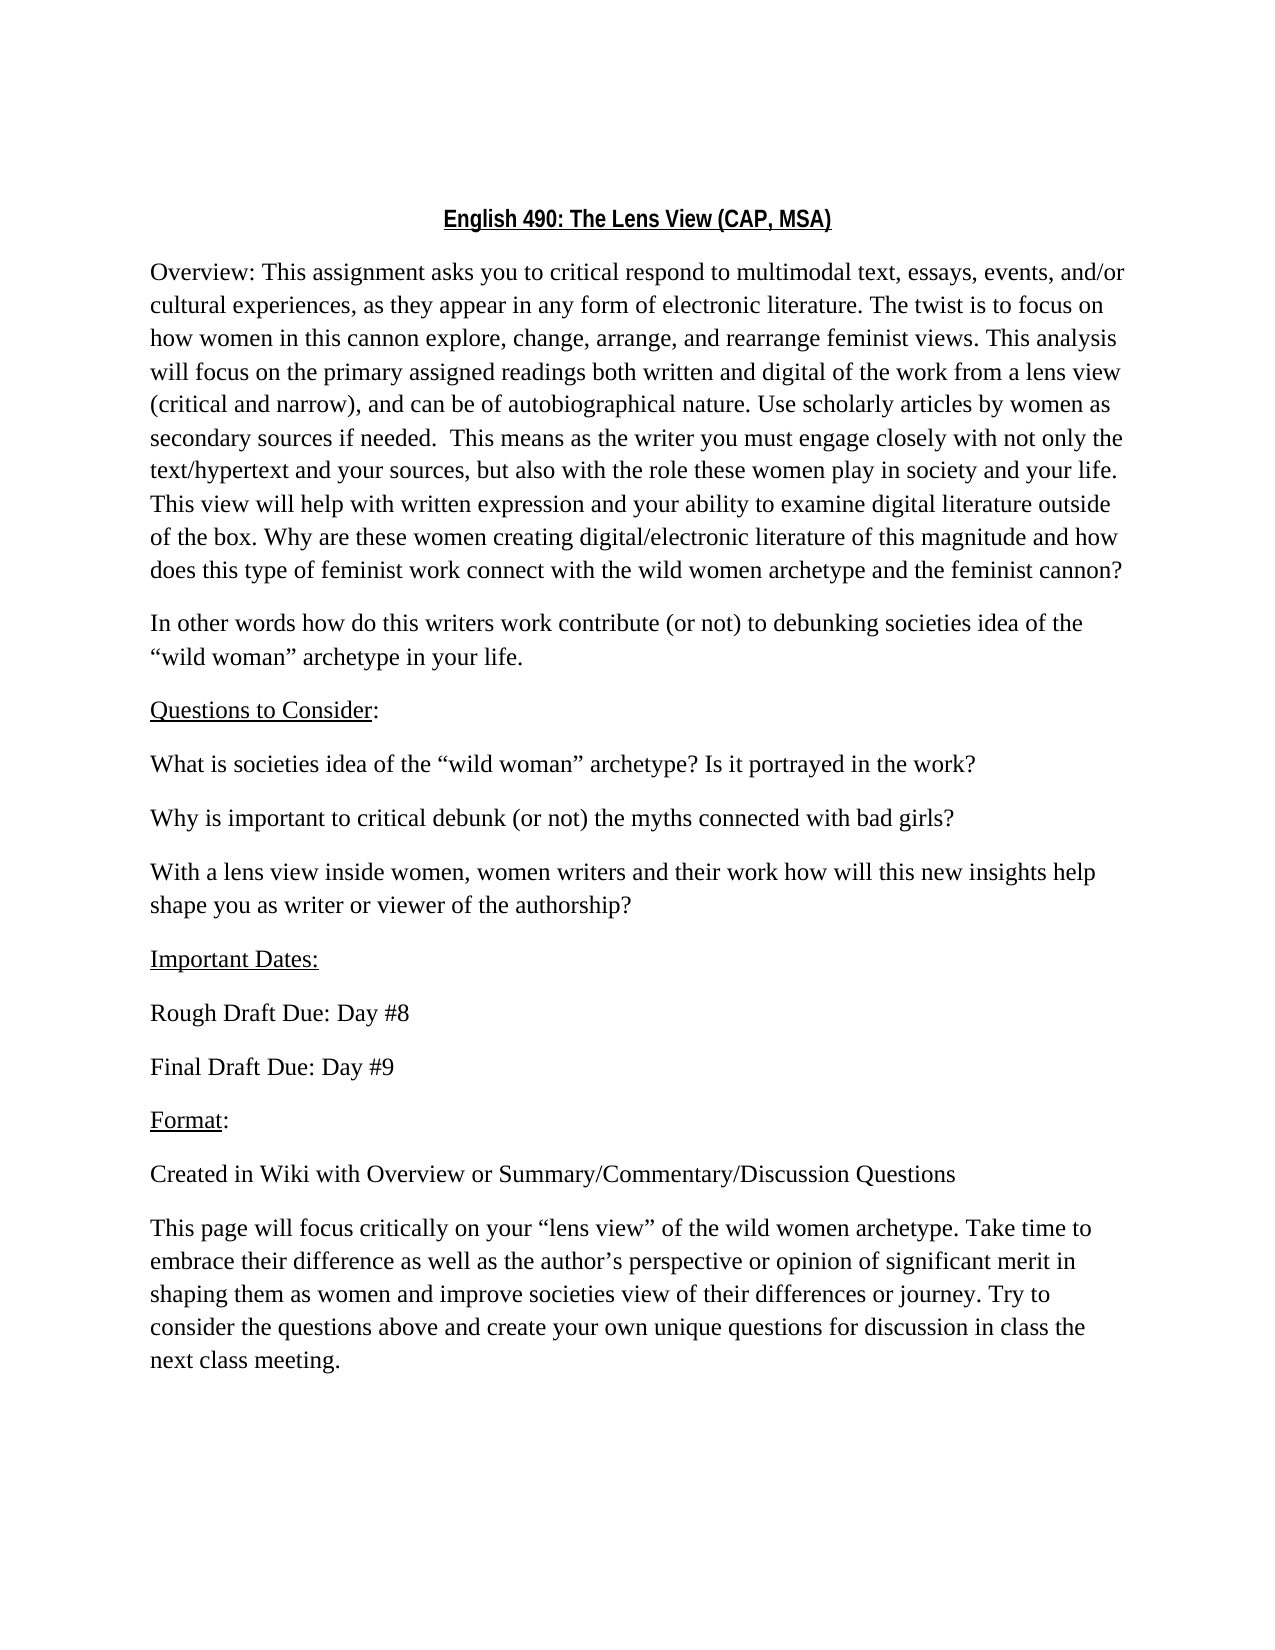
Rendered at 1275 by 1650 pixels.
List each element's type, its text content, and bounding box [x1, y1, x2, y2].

text Why is important to critical debunk (or not) the myths connected with bad girls? [150, 803, 1125, 832]
text Final Draft Due: Day #9 [150, 1052, 1125, 1080]
text With a lens view inside women, women writers and their work how will this new insights help shape you as writer or viewer of the authorship? [150, 857, 1125, 919]
text This page will focus critically on your “lens view” of the wild women archetype. Take time to embrace their difference as well as the author’s perspective or opinion of significant merit in shaping them as women and improve societies view of their differences or journey. Try to consider the questions above and create your own unique questions for discussion in class the next class meeting. [150, 1213, 1125, 1374]
text Questions to Consider: [150, 695, 1125, 724]
text In other words how do this writers work contribute (or not) to debunking societies idea of the “wild woman” archetype in your life. [150, 608, 1125, 670]
text Rough Draft Due: Day #8 [150, 998, 1125, 1026]
text Overview: This assignment asks you to critical respond to multimodal text, essays, events, and/or cultural experiences, as they appear in any form of electronic literature. The twist is to focus on how women in this cannon explore, change, arrange, and rearrange feminist views. This analysis will focus on the primary assigned readings both written and digital of the work from a lens view (critical and narrow), and can be of autobiographical nature. Use scholarly articles by women as secondary sources if needed. This means as the writer you must engage closely with not only the text/hypertext and your sources, but also with the role these women play in society and your life. This view will help with written expression and your ability to examine digital literature outside of the box. Why are these women creating digital/electronic literature of this magnitude and how does this type of feminist work connect with the wild women archetype and the feminist cannon? [150, 257, 1125, 583]
text Format: [150, 1105, 1125, 1134]
text Created in Wiki with Overview or Summary/Commentary/Discussion Questions [150, 1159, 1125, 1188]
text Important Dates: [150, 944, 1125, 973]
text What is societies idea of the “wild woman” archetype? Is it portrayed in the work? [150, 749, 1125, 778]
text English 490: The Lens View (CAP, MSA) [150, 204, 1125, 232]
